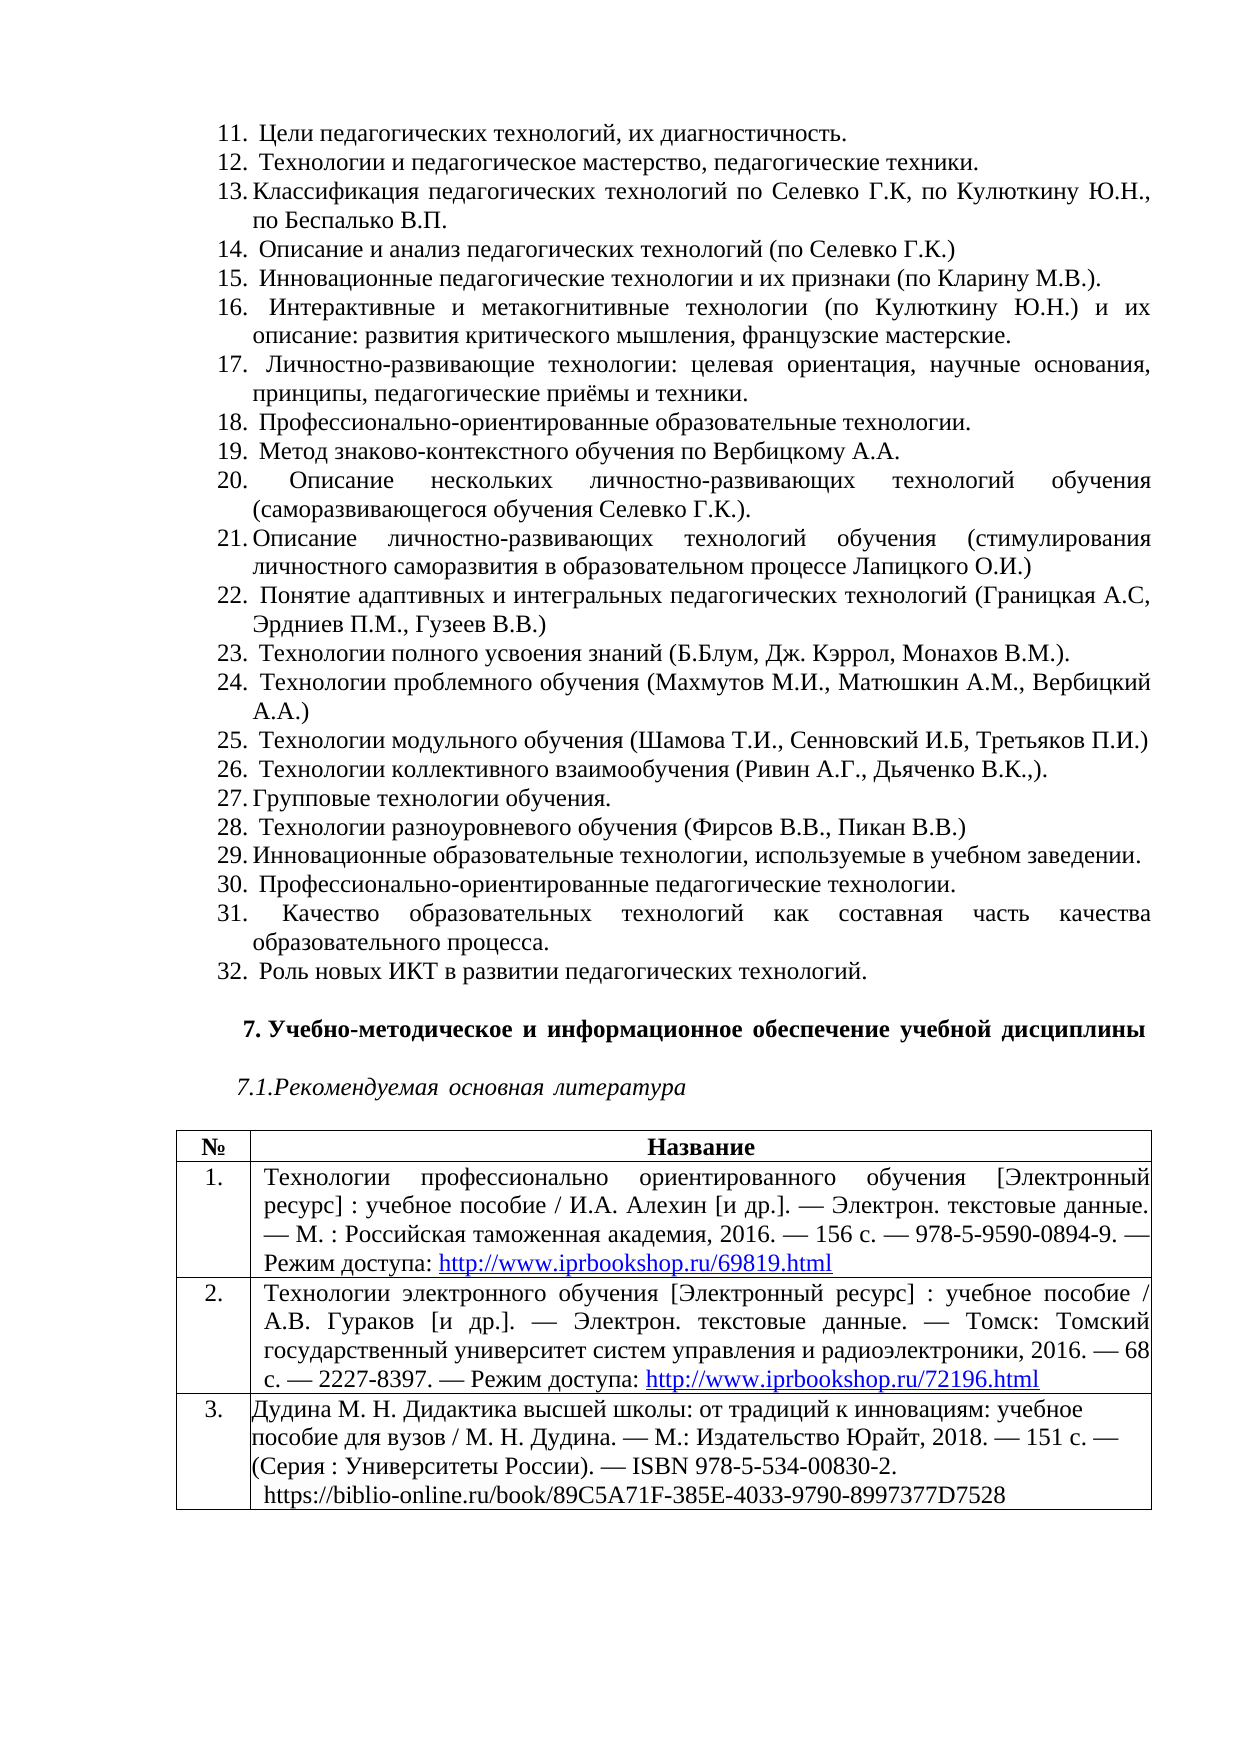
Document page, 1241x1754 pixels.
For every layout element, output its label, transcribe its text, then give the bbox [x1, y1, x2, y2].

list Технологии полного усвоения знаний (Б.Блум, Дж. Кэррол, Монахов В.М.). [217, 638, 1152, 667]
subtitle 7. Учебно-методическое и информационное обеспечение учебной дисциплины [177, 1014, 1152, 1042]
list Личностно-развивающие технологии: целевая ориентация, научные основания, принципы, педагогические приёмы и техники. [217, 349, 1152, 407]
list Технологии коллективного взаимообучения (Ривин А.Г., Дьяченко В.К.,). [217, 754, 1152, 782]
list Понятие адаптивных и интегральных педагогических технологий (Границкая А.С, Эрдниев П.М., Гузеев В.В.) [217, 580, 1152, 638]
list Описание и анализ педагогических технологий (по Селевко Г.К.) [217, 234, 1152, 262]
list Профессионально-ориентированные педагогические технологии. [217, 869, 1152, 898]
table_cell Технологии электронного обучения [Электронный ресурс] : учебное пособие / А.В. Гураков [и др.]. — Электрон. текстовые данные. — Томск: Томский государственный университет систем управления и радиоэлектроники, 2016. — 68 c. — 2227-8397. — Режим доступа: http://www.iprbookshop.ru/72196.html [251, 1278, 1151, 1393]
table_cell Дудина М. Н. Дидактика высшей школы: от традиций к инновациям: учебное пособие для вузов / М. Н. Дудина. — М.: Издательство Юрайт, 2018. — 151 с. — (Серия : Университеты России). — ISBN 978-5-534-00830-2. https://biblio-online.ru/book/89C5A71F-385E-4033-9790-8997377D7528 [251, 1394, 1151, 1509]
list Технологии проблемного обучения (Махмутов М.И., Матюшкин А.М., Вербицкий А.А.) [217, 667, 1152, 724]
list Групповые технологии обучения. [217, 783, 1152, 811]
list Инновационные образовательные технологии, используемые в учебном заведении. [217, 841, 1152, 869]
table_cell 3. [177, 1394, 250, 1509]
list Описание нескольких личностно-развивающих технологий обучения (саморазвивающегося обучения Селевко Г.К.). [217, 465, 1152, 522]
list Метод знаково-контекстного обучения по Вербицкому А.А. [217, 436, 1152, 465]
list Технологии и педагогическое мастерство, педагогические техники. [217, 147, 1152, 176]
list Качество образовательных технологий как составная часть качества образовательного процесса. [217, 898, 1152, 956]
list Профессионально-ориентированные образовательные технологии. [217, 407, 1152, 436]
list Описание личностно-развивающих технологий обучения (стимулирования личностного саморазвития в образовательном процессе Лапицкого О.И.) [217, 523, 1152, 580]
table_header № [177, 1131, 250, 1161]
list Интерактивные и метакогнитивные технологии (по Кулюткину Ю.Н.) и их описание: развития критического мышления, французские мастерские. [217, 292, 1152, 349]
table_header Название [251, 1131, 1151, 1161]
table_cell 2. [177, 1278, 250, 1393]
list Инновационные педагогические технологии и их признаки (по Кларину М.В.). [217, 263, 1152, 291]
list Роль новых ИКТ в развитии педагогических технологий. [217, 956, 1152, 985]
list Технологии модульного обучения (Шамова Т.И., Сенновский И.Б, Третьяков П.И.) [217, 725, 1152, 753]
list Классификация педагогических технологий по Селевко Г.К, по Кулюткину Ю.Н., по Беспалько В.П. [217, 176, 1152, 233]
text 7.1.Рекомендуемая основная литература [177, 1072, 1152, 1101]
list Технологии разноуровневого обучения (Фирсов В.В., Пикан В.В.) [217, 812, 1152, 840]
table_cell Технологии профессионально ориентированного обучения [Электронный ресурс] : учебное пособие / И.А. Алехин [и др.]. — Электрон. текстовые данные. — М. : Российская таможенная академия, 2016. — 156 c. — 978-5-9590-0894-9. — Режим доступа: http://www.iprbookshop.ru/69819.html [251, 1162, 1151, 1277]
list Цели педагогических технологий, их диагностичность. [217, 118, 1152, 147]
table_cell 1. [177, 1162, 250, 1277]
